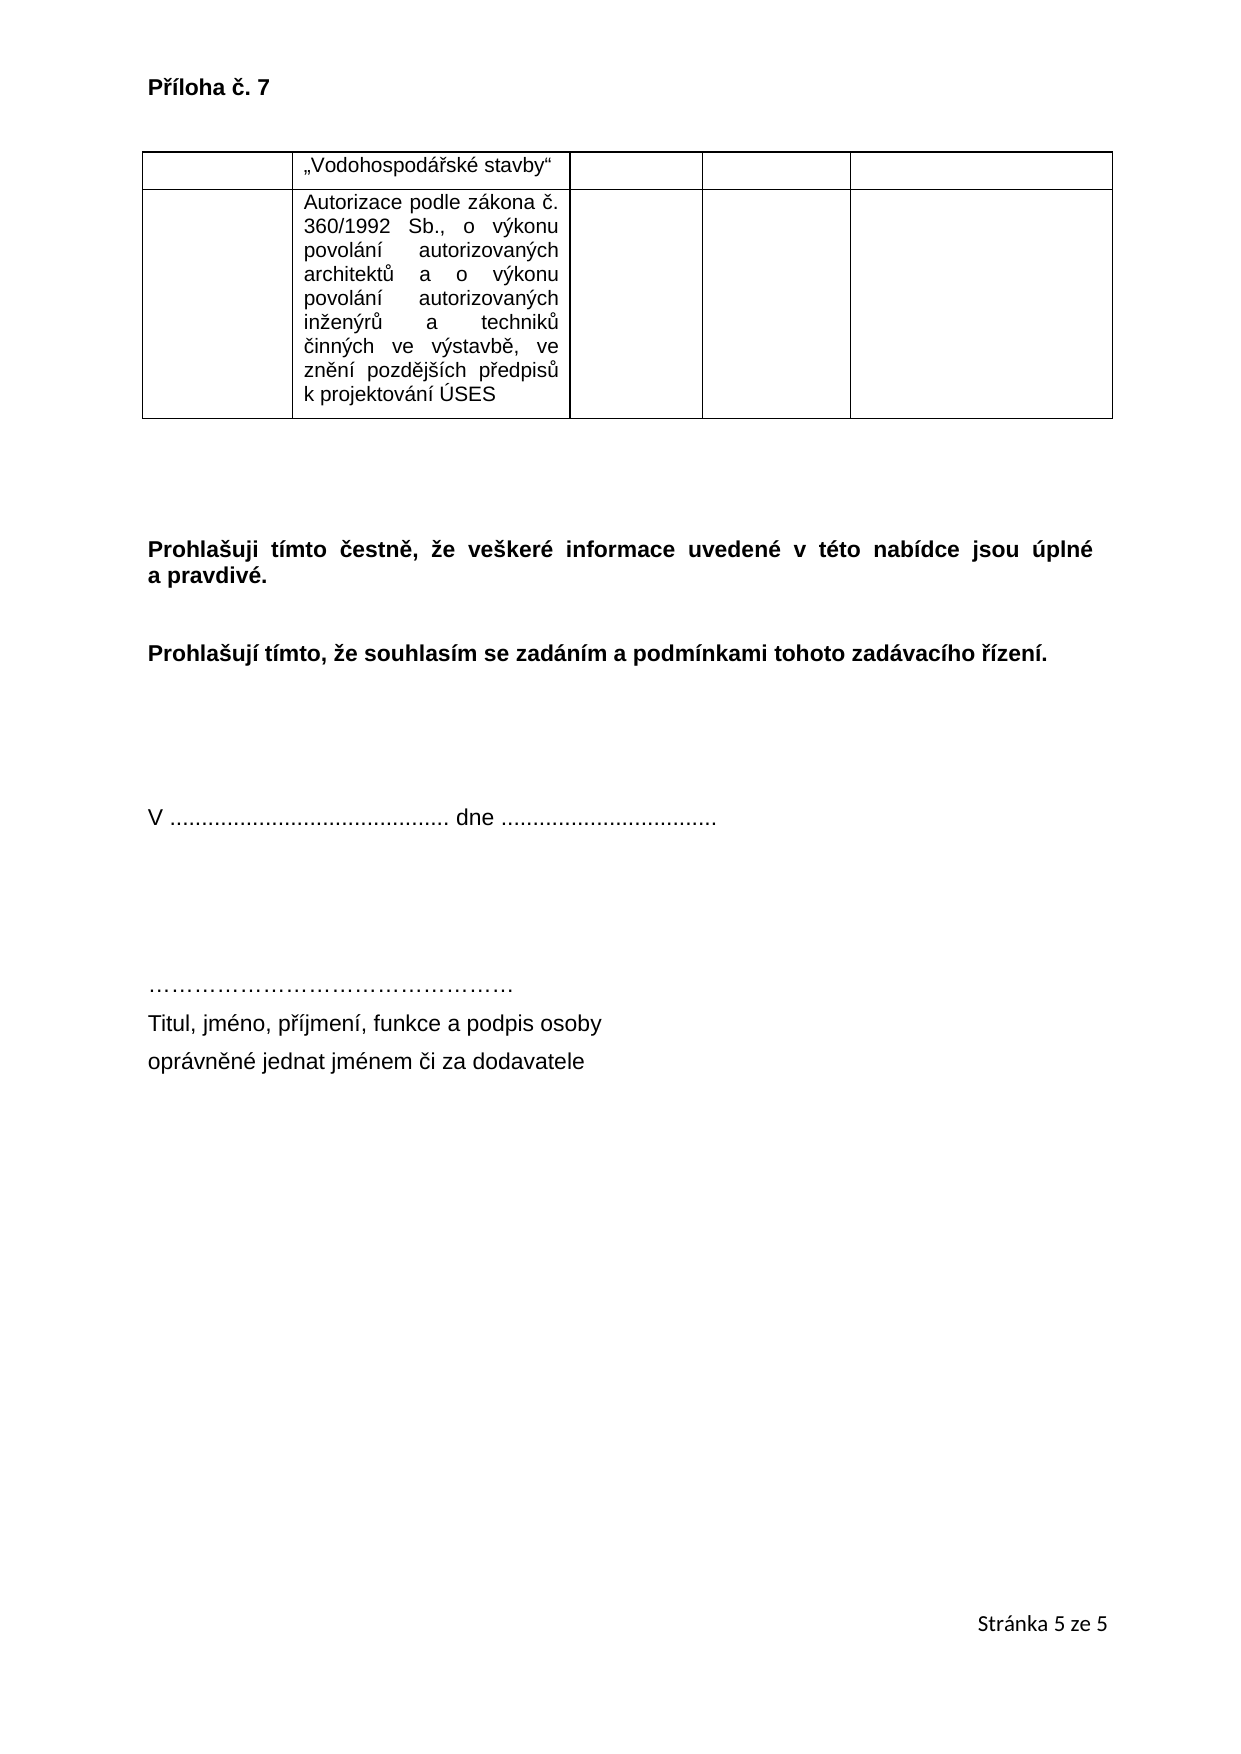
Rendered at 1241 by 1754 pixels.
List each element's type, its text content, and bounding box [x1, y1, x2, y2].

text Prohlašují tímto, že souhlasím se zadáním a podmínkami tohoto zadávacího řízení. [148, 640, 1107, 666]
text V ............................................ dne .................................. [148, 804, 1107, 830]
table_cell [851, 190, 1112, 418]
text ………………………………………… [148, 971, 1107, 997]
text oprávněné jednat jménem či za dodavatele [148, 1048, 1107, 1075]
text Prohlašuji tímto čestně, že veškeré informace uvedené v této nabídce jsou úplné a pravdivé. [148, 536, 1107, 588]
text Titul, jméno, příjmení, funkce a podpis osoby [148, 1009, 1107, 1036]
table_cell [571, 153, 702, 189]
table_cell [143, 190, 292, 418]
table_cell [293, 153, 569, 189]
table_cell [703, 190, 850, 418]
table_cell [143, 153, 292, 189]
table_cell [851, 153, 1112, 189]
table_cell [571, 190, 702, 418]
table_cell Autorizace podle zákona č. 360/1992 Sb., o výkonu povolání autorizovaných architektů a o výkonu povolání autorizovaných inženýrů a techniků činných ve výstavbě, ve znění pozdějších předpisů k projektování ÚSES [293, 190, 569, 418]
table_cell [703, 153, 850, 189]
